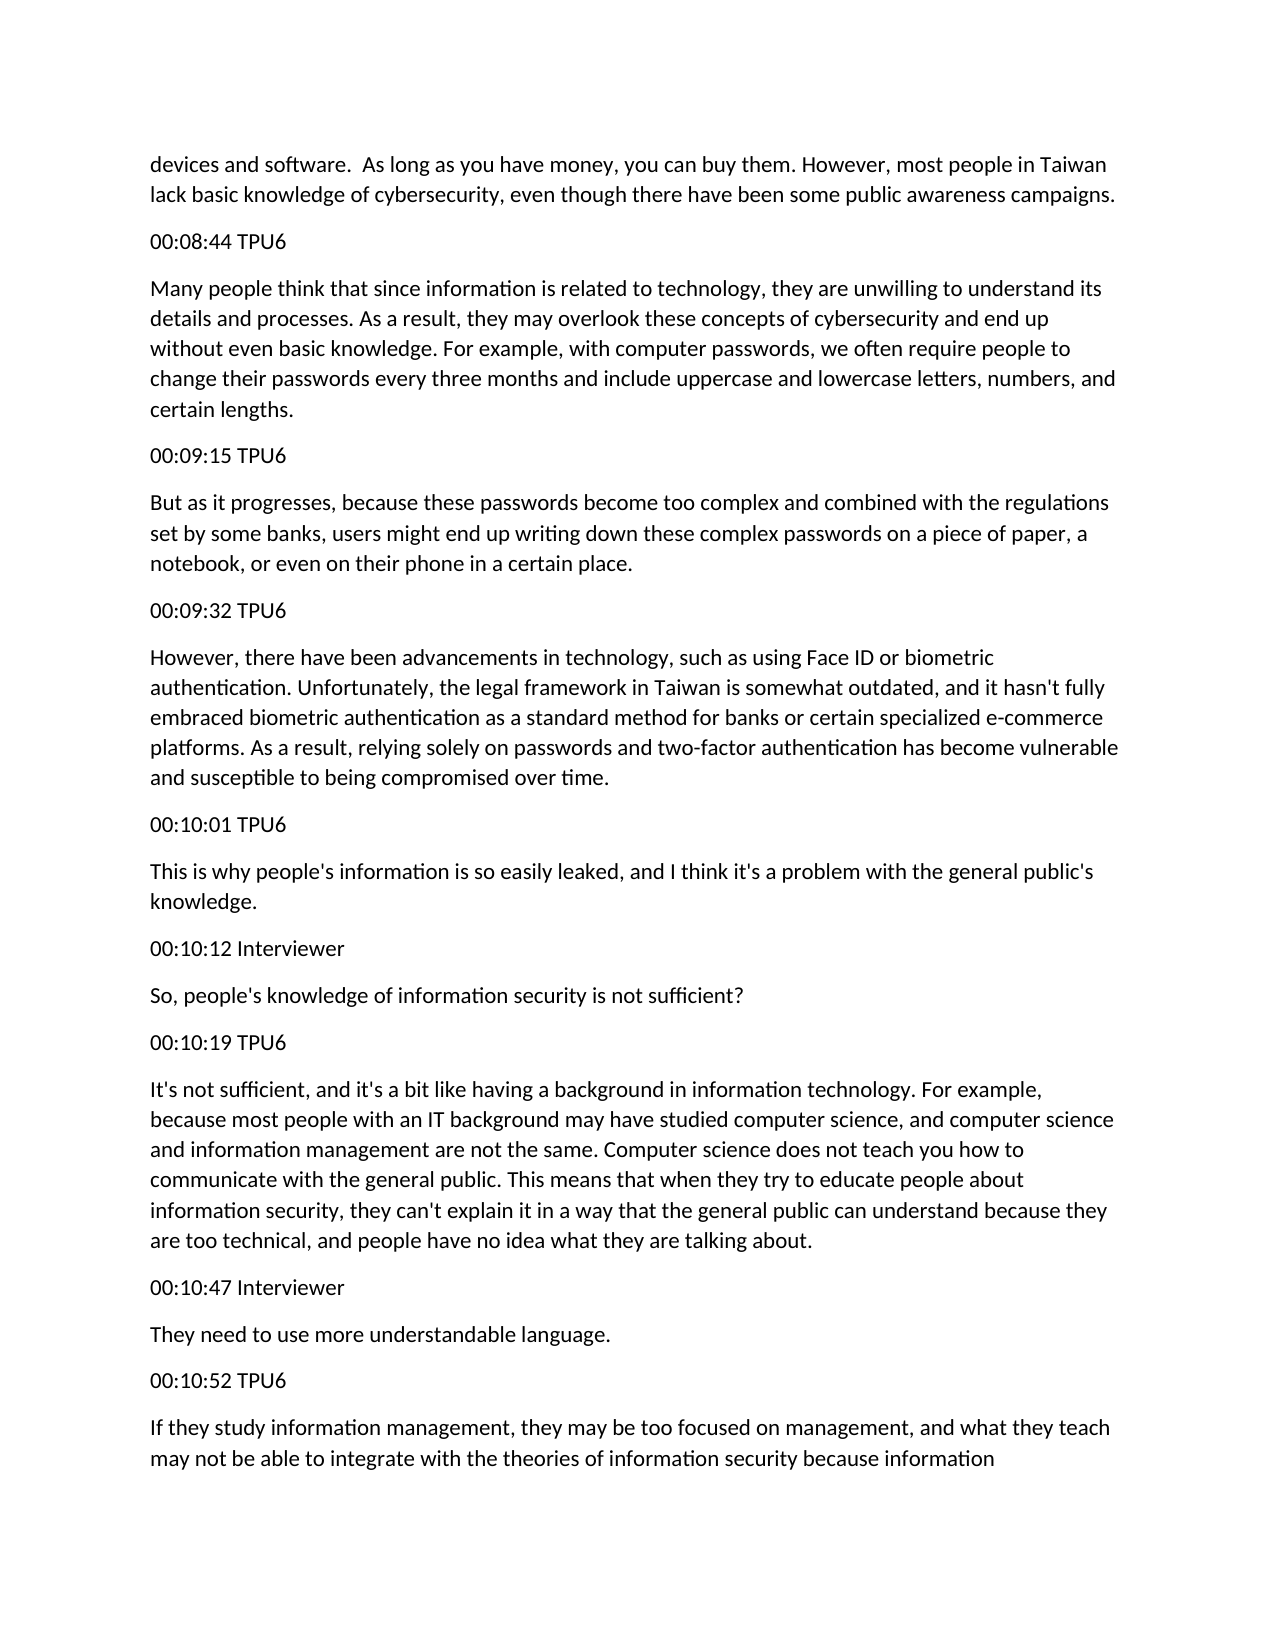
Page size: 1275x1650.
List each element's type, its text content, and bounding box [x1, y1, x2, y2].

text 00:08:44 TPU6 [150, 227, 1125, 255]
text 00:10:47 Interviewer [150, 1273, 1125, 1301]
text 00:09:15 TPU6 [150, 442, 1125, 470]
text 00:10:01 TPU6 [150, 810, 1125, 838]
text 00:10:52 TPU6 [150, 1367, 1125, 1395]
text They need to use more understandable language. [150, 1320, 1125, 1348]
text Many people think that since information is related to technology, they are unwilling to understand its details and processes. As a result, they may overlook these concepts of cybersecurity and end up without even basic knowledge. For example, with computer passwords, we often require people to change their passwords every three months and include uppercase and lowercase letters, numbers, and certain lengths. [150, 274, 1125, 423]
text 00:10:12 Interviewer [150, 934, 1125, 962]
text This is why people's information is so easily leaked, and I think it's a problem with the general public's knowledge. [150, 857, 1125, 916]
text 00:09:32 TPU6 [150, 596, 1125, 624]
text So, people's knowledge of information security is not sufficient? [150, 981, 1125, 1009]
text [150, 150, 1125, 208]
text However, there have been advancements in technology, such as using Face ID or biometric authentication. Unfortunately, the legal framework in Taiwan is somewhat outdated, and it hasn't fully embraced biometric authentication as a standard method for banks or certain specialized e-commerce platforms. As a result, relying solely on passwords and two-factor authentication has become vulnerable and susceptible to being compromised over time. [150, 643, 1125, 792]
text But as it progresses, because these passwords become too complex and combined with the regulations set by some banks, users might end up writing down these complex passwords on a piece of paper, a notebook, or even on their phone in a certain place. [150, 488, 1125, 577]
text 00:10:19 TPU6 [150, 1028, 1125, 1056]
text It's not sufficient, and it's a bit like having a background in information technology. For example, because most people with an IT background may have studied computer science, and computer science and information management are not the same. Computer science does not teach you how to communicate with the general public. This means that when they try to educate people about information security, they can't explain it in a way that the general public can understand because they are too technical, and people have no idea what they are talking about. [150, 1075, 1125, 1254]
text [150, 1413, 1125, 1472]
